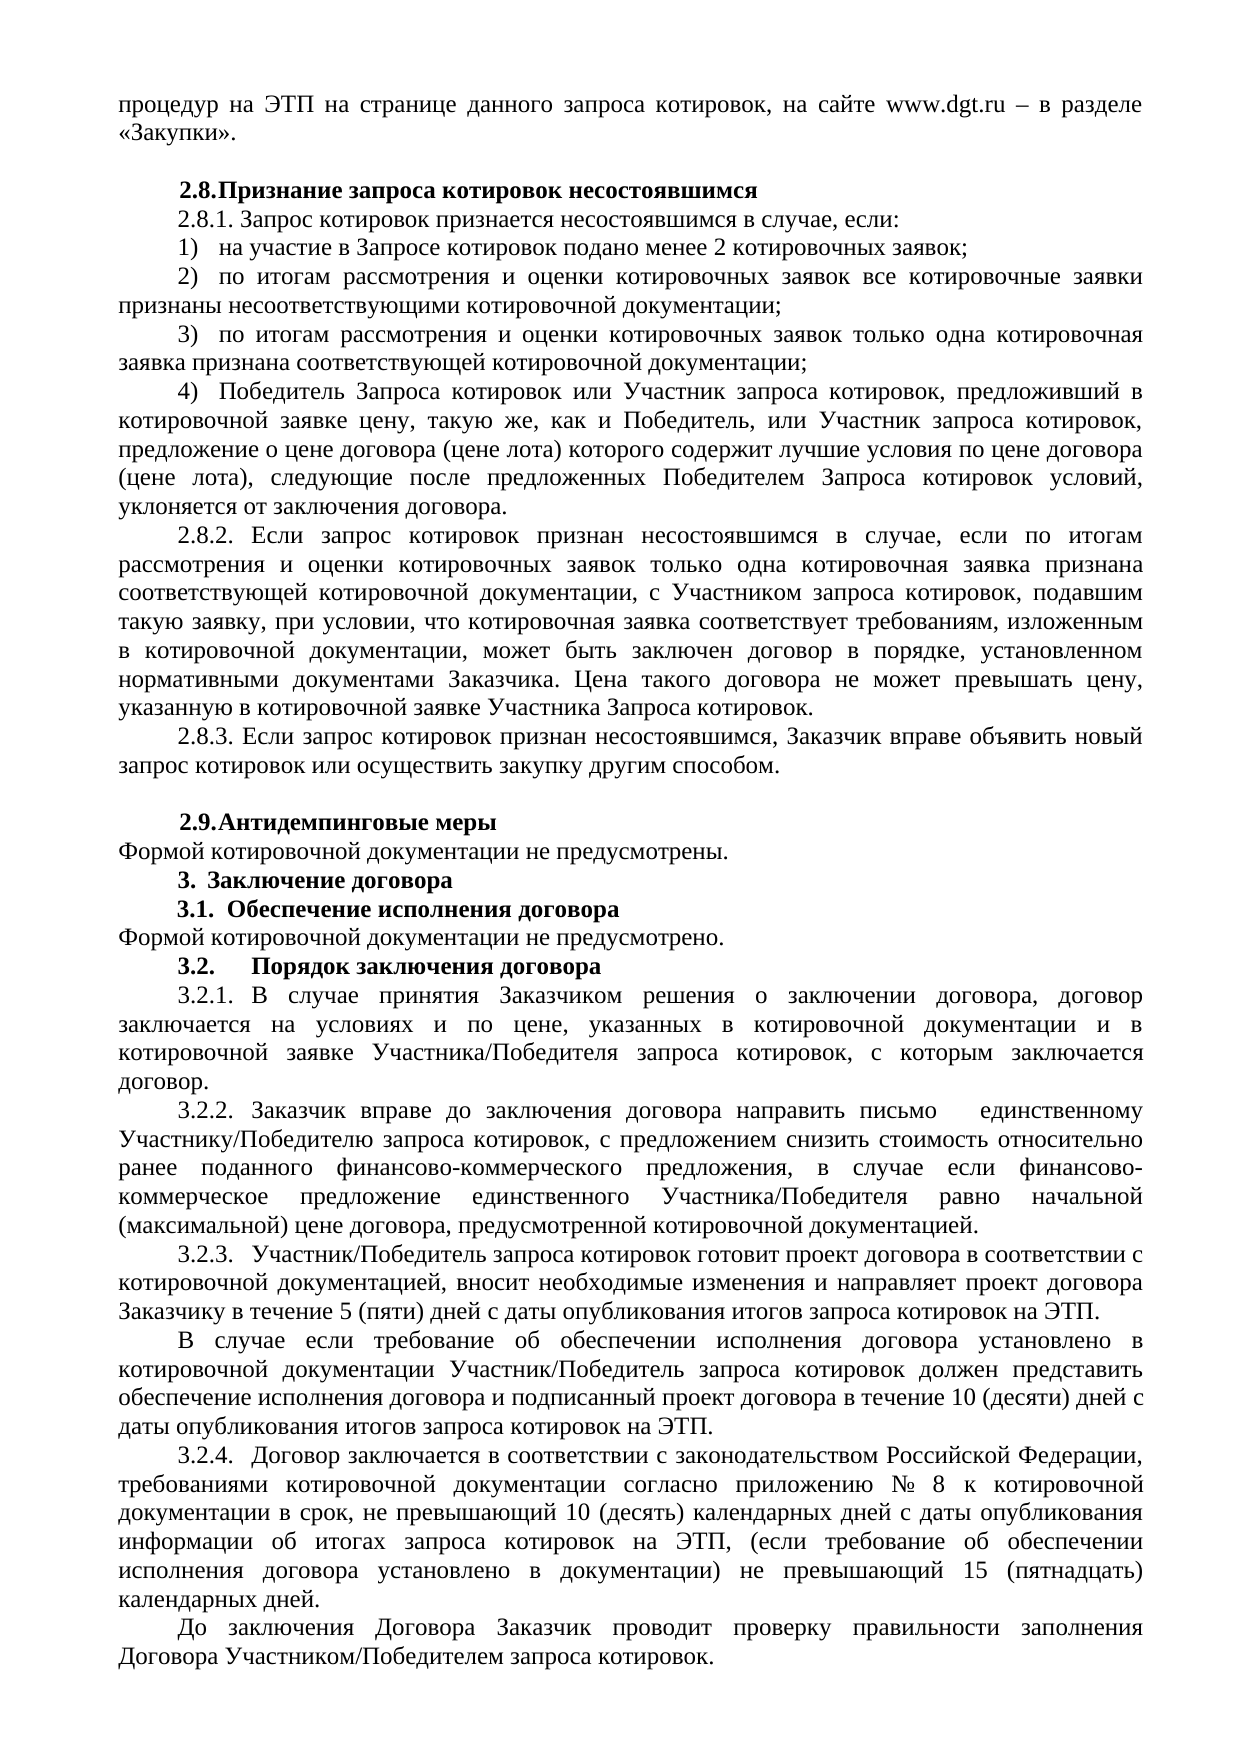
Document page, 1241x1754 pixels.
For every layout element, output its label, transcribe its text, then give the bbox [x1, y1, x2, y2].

text Формой котировочной документации не предусмотрены. [118, 836, 1144, 865]
text 2.8.3. Если запрос котировок признан несостоявшимся, Заказчик вправе объявить новый запрос котировок или осуществить закупку другим способом. [118, 721, 1144, 779]
text Формой котировочной документации не предусмотрено. [118, 922, 1144, 951]
list Заказчик вправе до заключения договора направить письмо единственному Участнику/Победителю запроса котировок, с предложением снизить стоимость относительно ранее поданного финансово-коммерческого предложения, в случае если финансово-коммерческое предложение единственного Участника/Победителя равно начальной (максимальной) цене договора, предусмотренной котировочной документацией. [118, 1095, 1144, 1239]
list До заключения Договора Заказчик проводит проверку правильности заполнения Договора Участником/Победителем запроса котировок. [118, 1612, 1144, 1670]
list Договор заключается в соответствии с законодательством Российской Федерации, требованиями котировочной документации согласно приложению № 8 к котировочной документации в срок, не превышающий 10 (десять) календарных дней с даты опубликования информации об итогах запроса котировок на ЭТП, (если требование об обеспечении исполнения договора установлено в документации) не превышающий 15 (пятнадцать) календарных дней. [118, 1440, 1144, 1612]
subtitle 3.1. Обеспечение исполнения договора [118, 894, 1144, 922]
list по итогам рассмотрения и оценки котировочных заявок все котировочные заявки признаны несоответствующими котировочной документации; [118, 261, 1144, 319]
subtitle Признание запроса котировок несостоявшимся [179, 175, 1144, 204]
list Участник/Победитель запроса котировок готовит проект договора в соответствии с котировочной документацией, вносит необходимые изменения и направляет проект договора Заказчику в течение 5 (пяти) дней с даты опубликования итогов запроса котировок на ЭТП. [118, 1239, 1144, 1325]
text 2.8.2. Если запрос котировок признан несостоявшимся в случае, если по итогам рассмотрения и оценки котировочных заявок только одна котировочная заявка признана соответствующей котировочной документации, с Участником запроса котировок, подавшим такую заявку, при условии, что котировочная заявка соответствует требованиям, изложенным в котировочной документации, может быть заключен договор в порядке, установленном нормативными документами Заказчика. Цена такого договора не может превышать цену, указанную в котировочной заявке Участника Запроса котировок. [118, 520, 1144, 721]
subtitle Заключение договора [118, 865, 1144, 894]
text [118, 89, 1144, 146]
subtitle Порядок заключения договора [118, 951, 1144, 980]
list Победитель Запроса котировок или Участник запроса котировок, предложивший в котировочной заявке цену, такую же, как и Победитель, или Участник запроса котировок, предложение о цене договора (цене лота) которого содержит лучшие условия по цене договора (цене лота), следующие после предложенных Победителем Запроса котировок условий, уклоняется от заключения договора. [118, 376, 1144, 520]
list по итогам рассмотрения и оценки котировочных заявок только одна котировочная заявка признана соответствующей котировочной документации; [118, 319, 1144, 376]
list В случае принятия Заказчиком решения о заключении договора, договор заключается на условиях и по цене, указанных в котировочной документации и в котировочной заявке Участника/Победителя запроса котировок, с которым заключается договор. [118, 980, 1144, 1095]
list на участие в Запросе котировок подано менее 2 котировочных заявок; [118, 232, 1144, 261]
subtitle Антидемпинговые меры [179, 807, 1144, 836]
text В случае если требование об обеспечении исполнения договора установлено в котировочной документации Участник/Победитель запроса котировок должен представить обеспечение исполнения договора и подписанный проект договора в течение 10 (десяти) дней с даты опубликования итогов запроса котировок на ЭТП. [118, 1325, 1144, 1440]
text 2.8.1. Запрос котировок признается несостоявшимся в случае, если: [118, 204, 1144, 232]
